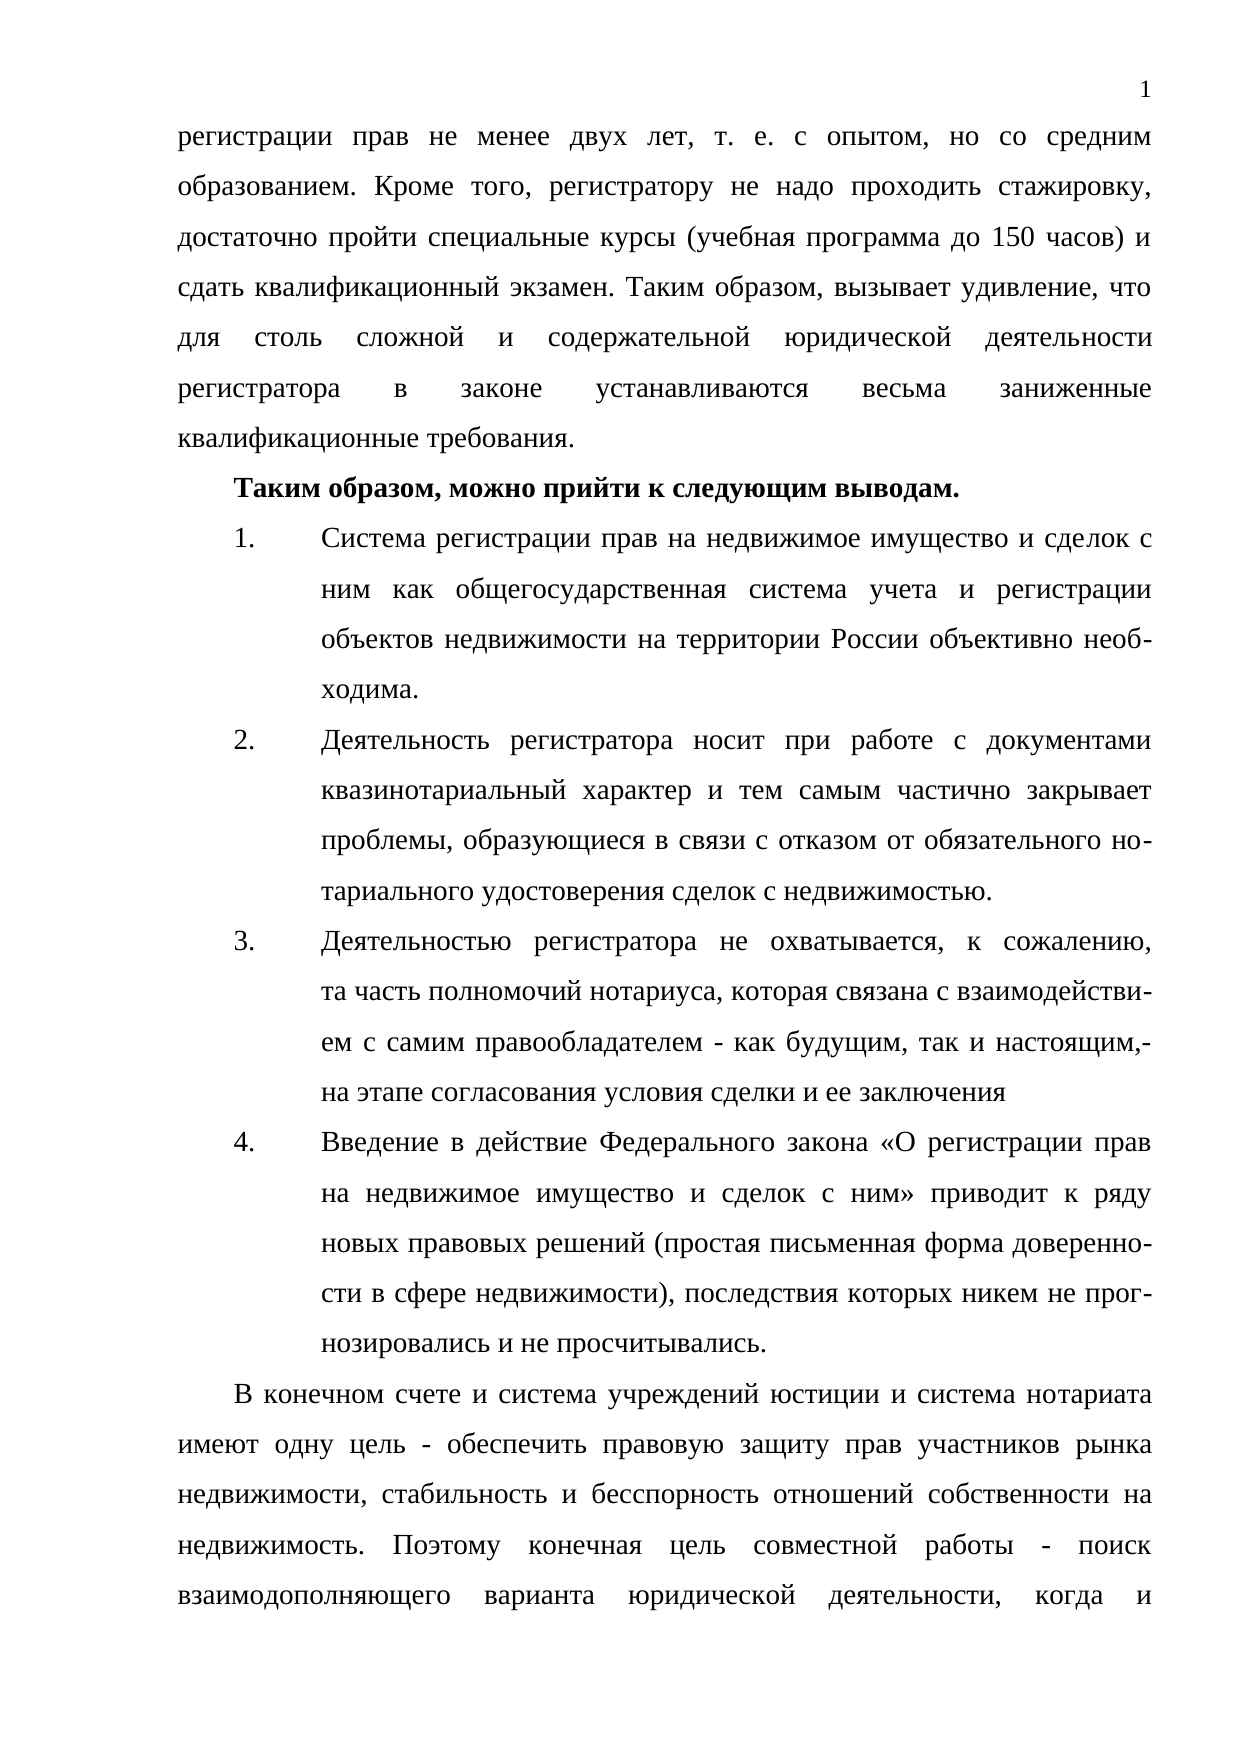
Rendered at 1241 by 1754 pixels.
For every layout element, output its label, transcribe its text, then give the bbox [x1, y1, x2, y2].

list Система регистрации прав на недвижимое имущество и сделок с ним как общегосударственная система учета и регистрации объектов недвижимости на территории России объективно необходима. [233, 521, 1152, 705]
list Деятельностью регистратора не охватывается, к сожалению, та часть полномочий нотариуса, которая связана с взаимодействием с самим правообладателем - как будущим, так и настоящим,- на этапе согласования условия сделки и ее заключения [233, 923, 1152, 1108]
list Введение в действие Федерального закона «О регистрации прав на недвижимое имущество и сделок с ним» приводит к ряду новых правовых решений (простая письменная форма доверенности в сфере недвижимости), последствия которых никем не прогнозировались и не просчитывались. [233, 1124, 1152, 1359]
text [177, 118, 1152, 453]
text Таким образом, можно прийти к следующим выводам. [177, 470, 1152, 504]
list Деятельность регистратора носит при работе с документами квазинотариальный характер и тем самым частично закрывает проблемы, образующиеся в связи с отказом от обязательного нотариального удостоверения сделок с недвижимостью. [233, 722, 1152, 906]
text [177, 1376, 1152, 1611]
